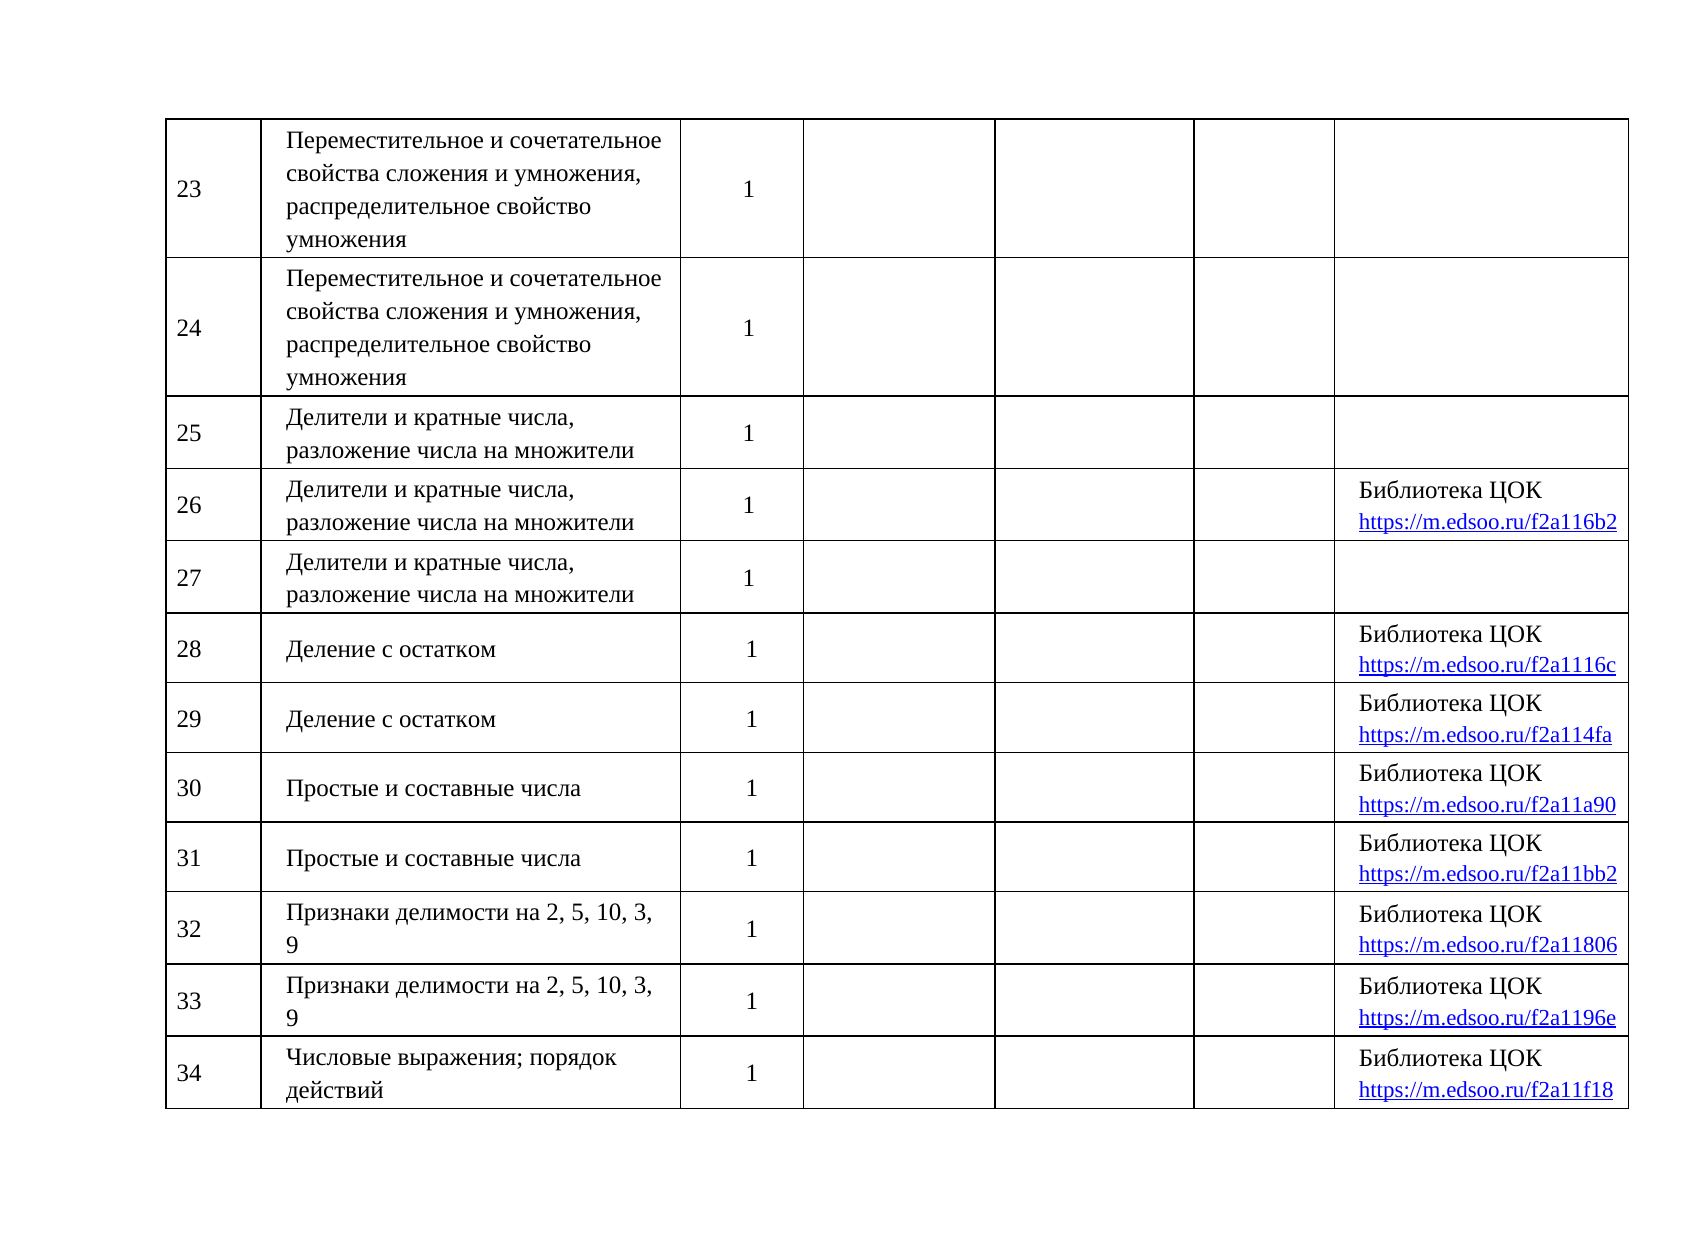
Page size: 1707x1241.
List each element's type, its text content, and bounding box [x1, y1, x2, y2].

table_cell [804, 823, 994, 891]
table_cell [1195, 1037, 1334, 1108]
table_cell [996, 823, 1193, 891]
table_cell [996, 258, 1193, 395]
table_cell [1195, 541, 1334, 612]
table_cell [996, 397, 1193, 467]
table_cell [804, 1037, 994, 1108]
table_cell Библиотека ЦОК https://m.edsoo.ru/f2a11806 [1335, 892, 1628, 963]
table_cell 1 [681, 469, 803, 540]
table_cell [996, 683, 1193, 751]
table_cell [262, 120, 680, 257]
table_cell Признаки делимости на 2, 5, 10, 3, 9 [262, 965, 680, 1035]
table_cell 1 [681, 892, 803, 963]
table_cell Признаки делимости на 2, 5, 10, 3, 9 [262, 892, 680, 963]
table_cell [262, 1037, 680, 1108]
table_cell [804, 541, 994, 612]
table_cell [262, 258, 680, 395]
table_cell [804, 614, 994, 682]
table_cell [1195, 258, 1334, 395]
table_cell Делители и кратные числа, разложение числа на множители [262, 397, 680, 467]
table_cell 1 [681, 541, 803, 612]
table_cell [996, 965, 1193, 1035]
table_cell [996, 1037, 1193, 1108]
table_cell Деление с остатком [262, 683, 680, 751]
table_cell Библиотека ЦОК https://m.edsoo.ru/f2a11f18 [1335, 1037, 1628, 1108]
table_cell [1195, 683, 1334, 751]
table_cell 28 [167, 614, 260, 682]
table_cell [804, 965, 994, 1035]
table_cell 30 [167, 753, 260, 821]
table_cell [1195, 892, 1334, 963]
table_cell [996, 469, 1193, 540]
table_cell [1195, 469, 1334, 540]
table_cell [804, 892, 994, 963]
table_cell Делители и кратные числа, разложение числа на множители [262, 469, 680, 540]
table_cell Библиотека ЦОК https://m.edsoo.ru/f2a116b2 [1335, 469, 1628, 540]
table_cell [1335, 541, 1628, 612]
table_cell [996, 614, 1193, 682]
table_cell Библиотека ЦОК https://m.edsoo.ru/f2a11a90 [1335, 753, 1628, 821]
table_cell [1195, 823, 1334, 891]
table_cell [996, 541, 1193, 612]
table_cell [804, 469, 994, 540]
table_cell Библиотека ЦОК https://m.edsoo.ru/f2a114fa [1335, 683, 1628, 751]
table_cell 1 [681, 397, 803, 467]
table_cell 1 [681, 120, 803, 257]
table_cell Библиотека ЦОК https://m.edsoo.ru/f2a11bb2 [1335, 823, 1628, 891]
table_cell 34 [167, 1037, 260, 1108]
table_cell [1195, 397, 1334, 467]
table_cell 29 [167, 683, 260, 751]
table_cell [996, 892, 1193, 963]
table_cell [804, 753, 994, 821]
table_cell Деление с остатком [262, 614, 680, 682]
table_cell [1195, 965, 1334, 1035]
table_cell 1 [681, 1037, 803, 1108]
table_cell 23 [167, 120, 260, 257]
table_cell [1195, 753, 1334, 821]
table_cell [804, 120, 994, 257]
table_cell 27 [167, 541, 260, 612]
table_cell Библиотека ЦОК https://m.edsoo.ru/f2a1116c [1335, 614, 1628, 682]
table_cell 1 [681, 753, 803, 821]
table_cell [804, 258, 994, 395]
table_cell [1195, 614, 1334, 682]
table_cell Делители и кратные числа, разложение числа на множители [262, 541, 680, 612]
table_cell [1335, 120, 1628, 257]
table_cell Простые и составные числа [262, 753, 680, 821]
table_cell 26 [167, 469, 260, 540]
table_cell 1 [681, 683, 803, 751]
table_cell [996, 753, 1193, 821]
table_cell [996, 120, 1193, 257]
table_cell [804, 683, 994, 751]
table_cell 24 [167, 258, 260, 395]
table_cell 32 [167, 892, 260, 963]
table_cell 1 [681, 823, 803, 891]
table_cell 31 [167, 823, 260, 891]
table_cell 1 [681, 614, 803, 682]
table_cell [1335, 258, 1628, 395]
table_cell Библиотека ЦОК https://m.edsoo.ru/f2a1196e [1335, 965, 1628, 1035]
table_cell 1 [681, 965, 803, 1035]
table_cell 33 [167, 965, 260, 1035]
table_cell 25 [167, 397, 260, 467]
table_cell Простые и составные числа [262, 823, 680, 891]
table_cell [1335, 397, 1628, 467]
table_cell [804, 397, 994, 467]
table_cell 1 [681, 258, 803, 395]
table_cell [1195, 120, 1334, 257]
